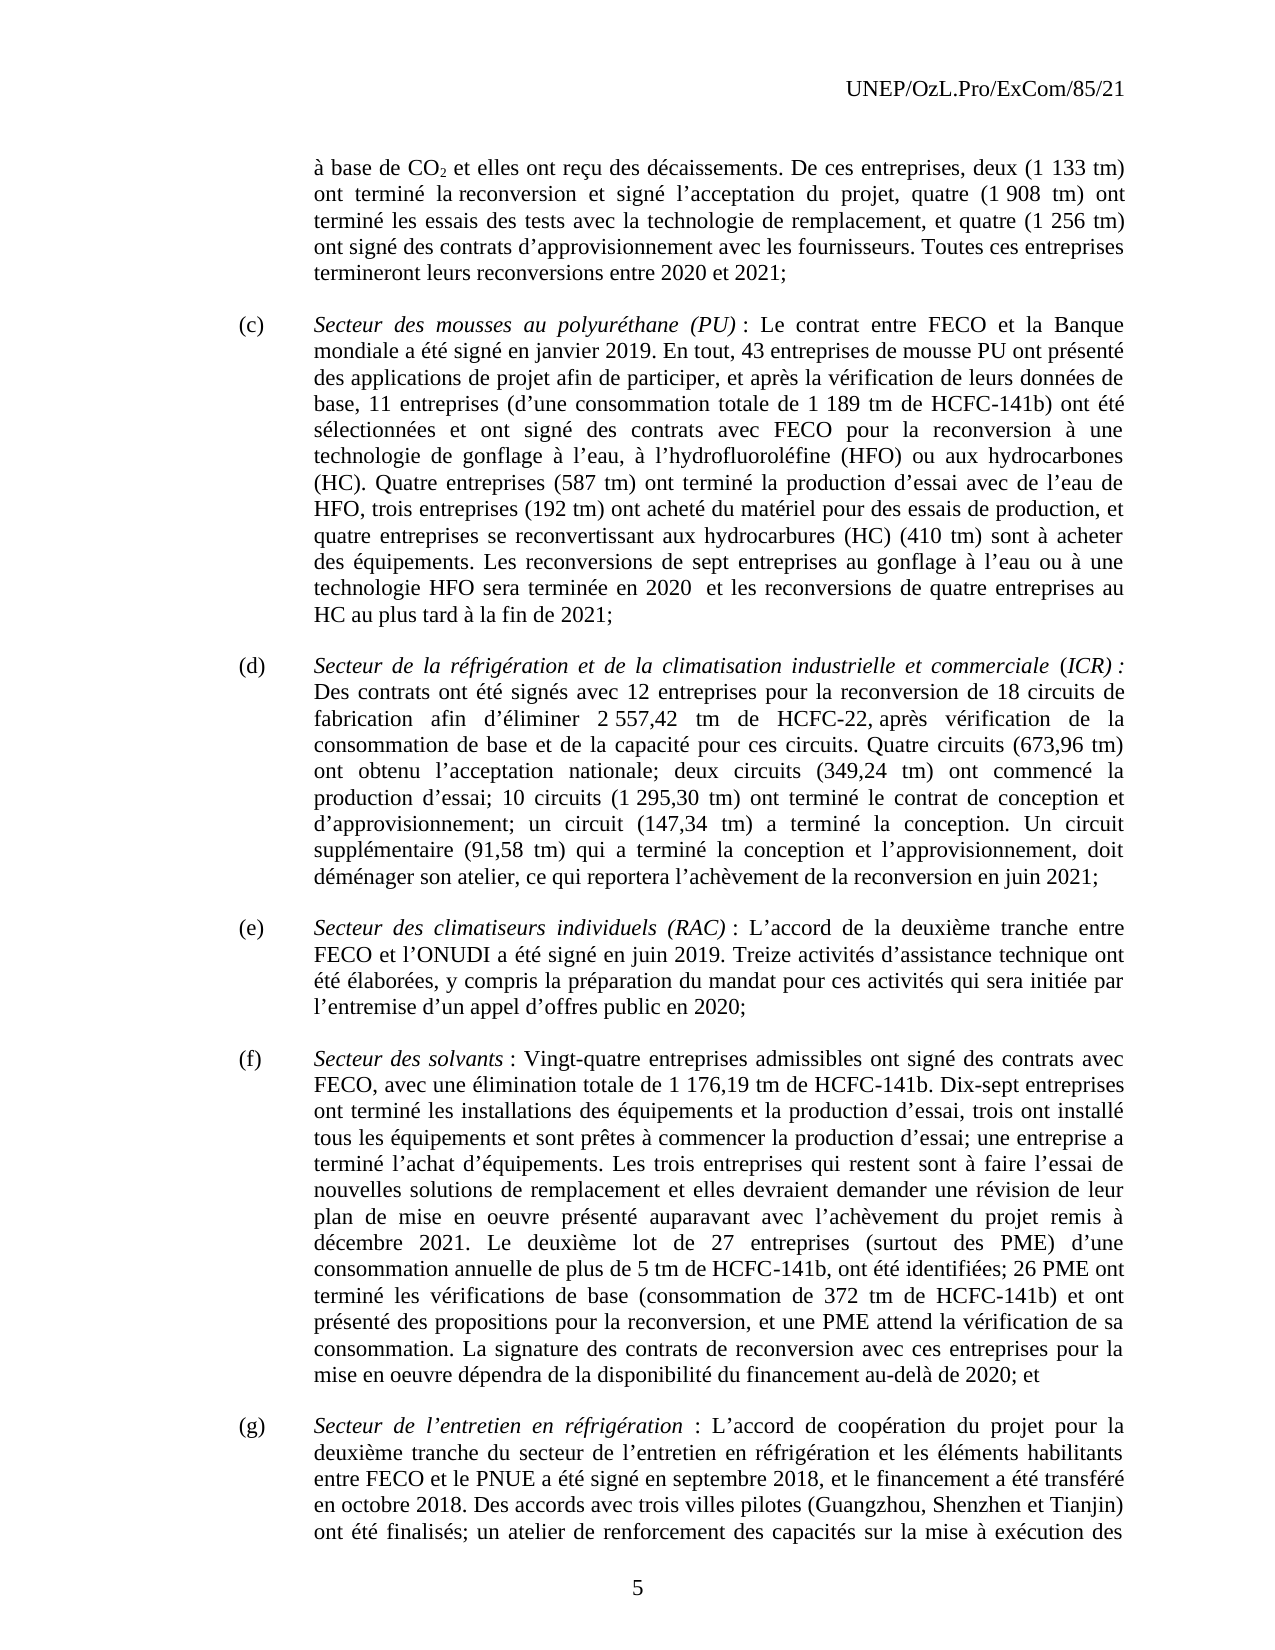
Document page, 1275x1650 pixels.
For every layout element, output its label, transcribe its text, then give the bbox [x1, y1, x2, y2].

subtitle Secteur des climatiseurs individuels (RAC) : L’accord de la deuxième tranche entre FECO et l’ONUDI a été signé en juin 2019. Treize activités d’assistance technique ont été élaborées, y compris la préparation du mandat pour ces activités qui sera initiée par l’entremise d’un appel d’offres public en 2020; [239, 914, 1125, 1020]
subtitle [239, 1412, 1125, 1544]
subtitle Secteur de la réfrigération et de la climatisation industrielle et commerciale (ICR) : Des contrats ont été signés avec 12 entreprises pour la reconversion de 18 circuits de fabrication afin d’éliminer 2 557,42 tm de HCFC-22, après vérification de la consommation de base et de la capacité pour ces circuits. Quatre circuits (673,96 tm) ont obtenu l’acceptation nationale; deux circuits (349,24 tm) ont commencé la production d’essai; 10 circuits (1 295,30 tm) ont terminé le contrat de conception et d’approvisionnement; un circuit (147,34 tm) a terminé la conception. Un circuit supplémentaire (91,58 tm) qui a terminé la conception et l’approvisionnement, doit déménager son atelier, ce qui reportera l’achèvement de la reconversion en juin 2021; [239, 652, 1125, 889]
subtitle Secteur des mousses au polyuréthane (PU) : Le contrat entre FECO et la Banque mondiale a été signé en janvier 2019. En tout, 43 entreprises de mousse PU ont présenté des applications de projet afin de participer, et après la vérification de leurs données de base, 11 entreprises (d’une consommation totale de 1 189 tm de HCFC-141b) ont été sélectionnées et ont signé des contrats avec FECO pour la reconversion à une technologie de gonflage à l’eau, à l’hydrofluoroléfine (HFO) ou aux hydrocarbones (HC). Quatre entreprises (587 tm) ont terminé la production d’essai avec de l’eau de HFO, trois entreprises (192 tm) ont acheté du matériel pour des essais de production, et quatre entreprises se reconvertissant aux hydrocarbures (HC) (410 tm) sont à acheter des équipements. Les reconversions de sept entreprises au gonflage à l’eau ou à une technologie HFO sera terminée en 2020 et les reconversions de quatre entreprises au HC au plus tard à la fin de 2021; [239, 311, 1125, 627]
subtitle Secteur des solvants : Vingt-quatre entreprises admissibles ont signé des contrats avec FECO, avec une élimination totale de 1 176,19 tm de HCFC-141b. Dix-sept entreprises ont terminé les installations des équipements et la production d’essai, trois ont installé tous les équipements et sont prêtes à commencer la production d’essai; une entreprise a terminé l’achat d’équipements. Les trois entreprises qui restent sont à faire l’essai de nouvelles solutions de remplacement et elles devraient demander une révision de leur plan de mise en oeuvre présenté auparavant avec l’achèvement du projet remis à décembre 2021. Le deuxième lot de 27 entreprises (surtout des PME) d’une consommation annuelle de plus de 5 tm de HCFC-141b, ont été identifiées; 26 PME ont terminé les vérifications de base (consommation de 372 tm de HCFC-141b) et ont présenté des propositions pour la reconversion, et une PME attend la vérification de sa consommation. La signature des contrats de reconversion avec ces entreprises pour la mise en oeuvre dépendra de la disponibilité du financement au-delà de 2020; et [239, 1045, 1125, 1387]
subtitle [239, 154, 1125, 286]
